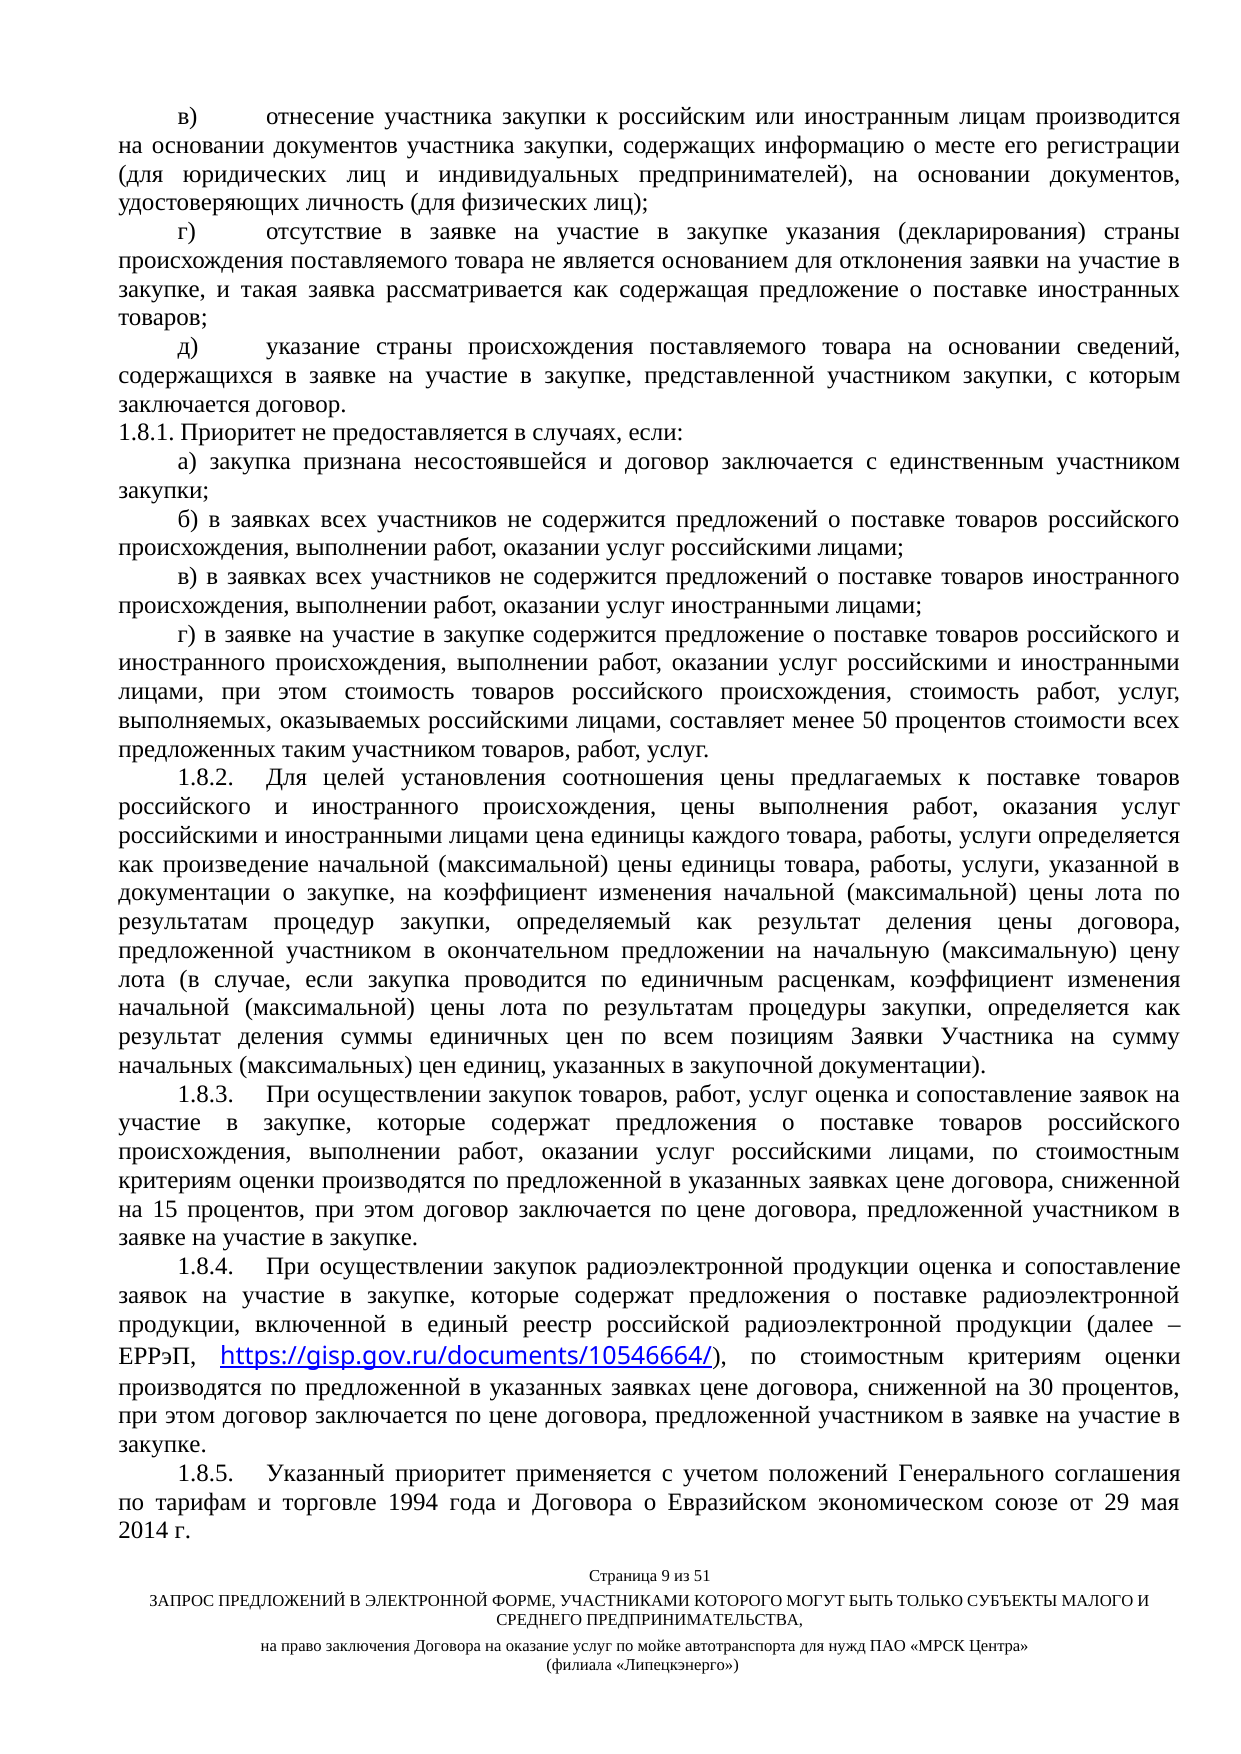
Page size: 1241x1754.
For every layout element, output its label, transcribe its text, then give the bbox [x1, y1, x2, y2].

subtitle Для целей установления соотношения цены предлагаемых к поставке товаров российского и иностранного происхождения, цены выполнения работ, оказания услуг российскими и иностранными лицами цена единицы каждого товара, работы, услуги определяется как произведение начальной (максимальной) цены единицы товара, работы, услуги, указанной в документации о закупке, на коэффициент изменения начальной (максимальной) цены лота по результатам процедур закупки, определяемый как результат деления цены договора, предложенной участником в окончательном предложении на начальную (максимальную) цену лота (в случае, если закупка проводится по единичным расценкам, коэффициент изменения начальной (максимальной) цены лота по результатам процедуры закупки, определяется как результат деления суммы единичных цен по всем позициям Заявки Участника на сумму начальных (максимальных) цен единиц, указанных в закупочной документации). [118, 762, 1181, 1079]
list б) в заявках всех участников не содержится предложений о поставке товаров российского происхождения, выполнении работ, оказании услуг российскими лицами; [118, 504, 1181, 561]
subtitle При осуществлении закупок товаров, работ, услуг оценка и сопоставление заявок на участие в закупке, которые содержат предложения о поставке товаров российского происхождения, выполнении работ, оказании услуг российскими лицами, по стоимостным критериям оценки производятся по предложенной в указанных заявках цене договора, сниженной на 15 процентов, при этом договор заключается по цене договора, предложенной участником в заявке на участие в закупке. [118, 1079, 1181, 1251]
list г) в заявке на участие в закупке содержится предложение о поставке товаров российского и иностранного происхождения, выполнении работ, оказании услуг российскими и иностранными лицами, при этом стоимость товаров российского происхождения, стоимость работ, услуг, выполняемых, оказываемых российскими лицами, составляет менее 50 процентов стоимости всех предложенных таким участником товаров, работ, услуг. [118, 619, 1181, 762]
list указание страны происхождения поставляемого товара на основании сведений, содержащихся в заявке на участие в закупке, представленной участником закупки, с которым заключается договор. [118, 331, 1181, 417]
subtitle Указанный приоритет применяется с учетом положений Генерального соглашения по тарифам и торговле 1994 года и Договора о Евразийском экономическом союзе от 29 мая 2014 г. [118, 1458, 1181, 1544]
subtitle Приоритет не предоставляется в случаях, если: [118, 417, 1181, 446]
list а) закупка признана несостоявшейся и договор заключается с единственным участником закупки; [118, 446, 1181, 504]
list отсутствие в заявке на участие в закупке указания (декларирования) страны происхождения поставляемого товара не является основанием для отклонения заявки на участие в закупке, и такая заявка рассматривается как содержащая предложение о поставке иностранных товаров; [118, 216, 1181, 331]
list в) в заявках всех участников не содержится предложений о поставке товаров иностранного происхождения, выполнении работ, оказании услуг иностранными лицами; [118, 561, 1181, 619]
subtitle При осуществлении закупок радиоэлектронной продукции оценка и сопоставление заявок на участие в закупке, которые содержат предложения о поставке радиоэлектронной продукции, включенной в единый реестр российской радиоэлектронной продукции (далее – ЕРРэП, https://gisp.gov.ru/documents/10546664/), по стоимостным критериям оценки производятся по предложенной в указанных заявках цене договора, сниженной на 30 процентов, при этом договор заключается по цене договора, предложенной участником в заявке на участие в закупке. [118, 1251, 1181, 1458]
list отнесение участника закупки к российским или иностранным лицам производится на основании документов участника закупки, содержащих информацию о месте его регистрации (для юридических лиц и индивидуальных предпринимателей), на основании документов, удостоверяющих личность (для физических лиц); [118, 101, 1181, 216]
